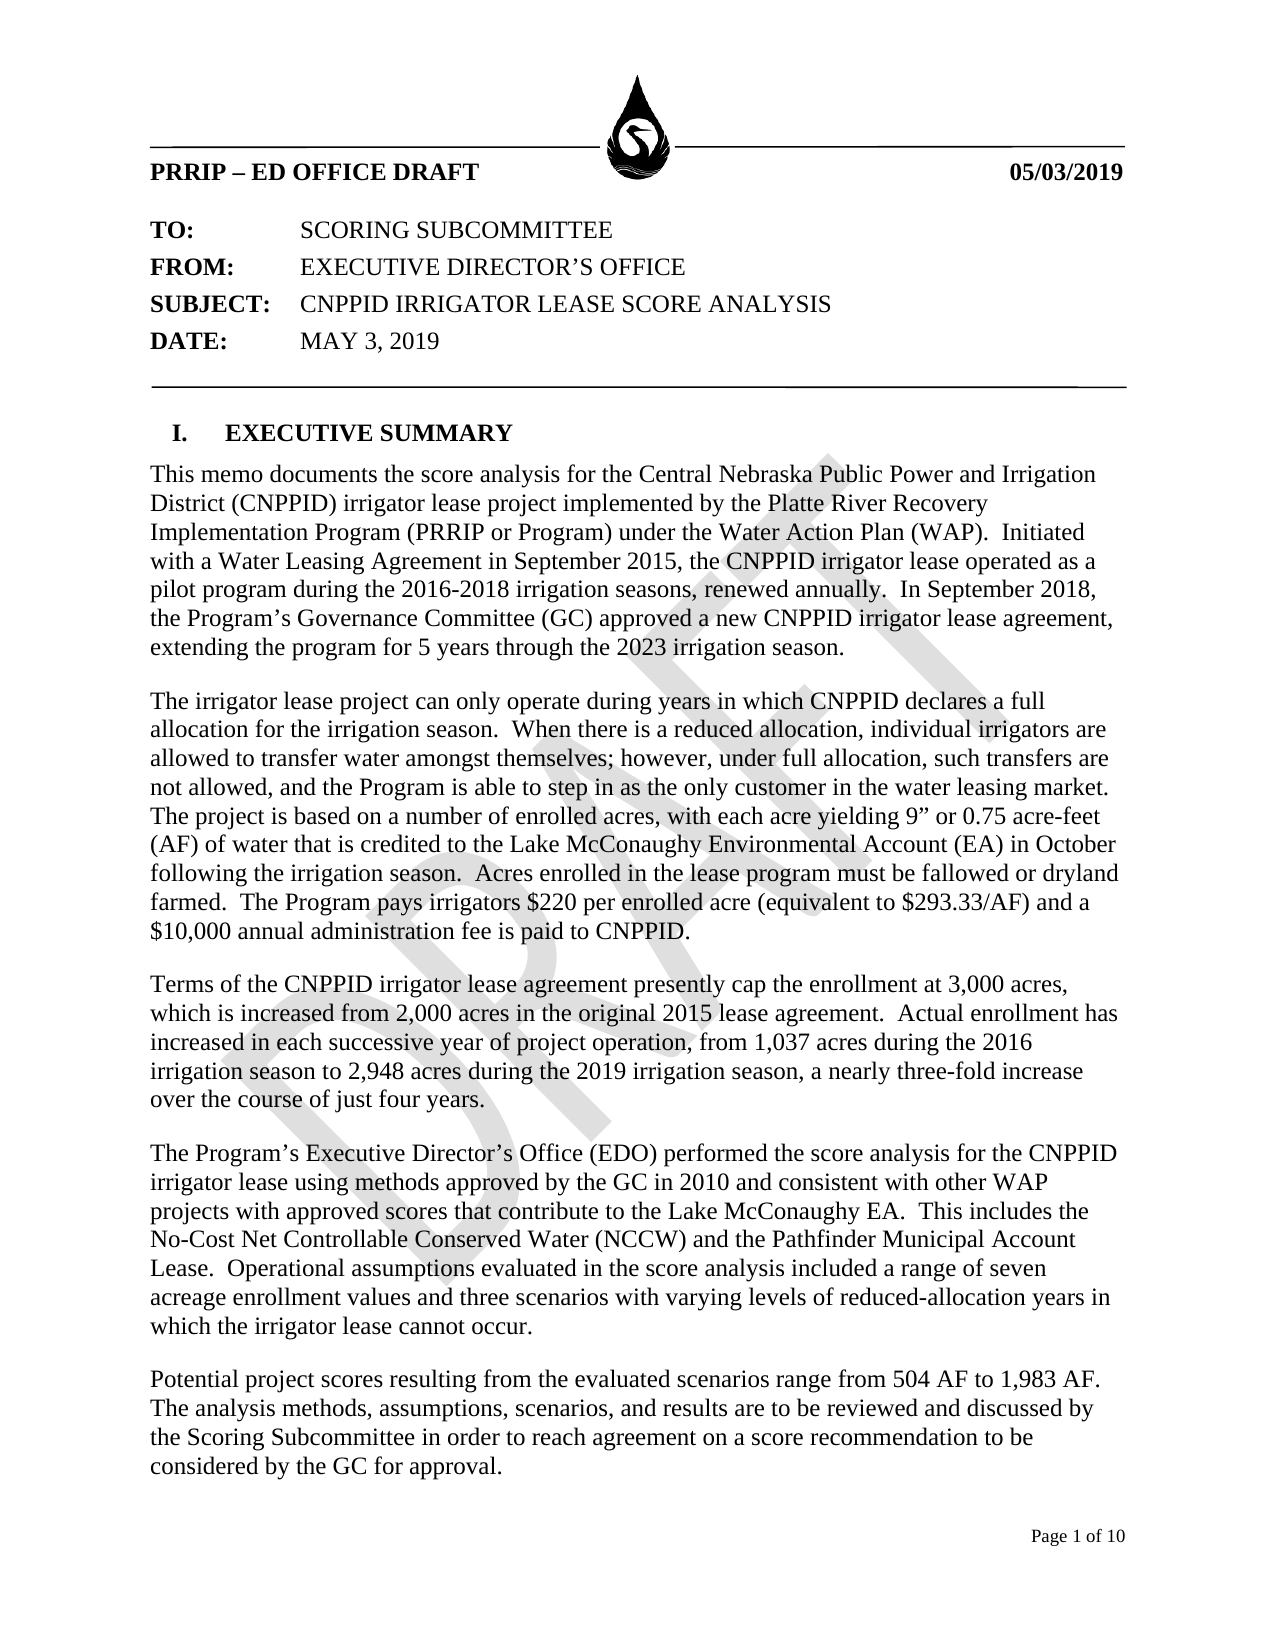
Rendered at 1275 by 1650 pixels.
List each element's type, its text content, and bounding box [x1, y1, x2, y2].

list Terms of the CNPPID irrigator lease agreement presently cap the enrollment at 3,000 acres, which is increased from 2,000 acres in the original 2015 lease agreement. Actual enrollment has increased in each successive year of project operation, from 1,037 acres during the 2016 irrigation season to 2,948 acres during the 2019 irrigation season, a nearly three-fold increase over the course of just four years. [150, 969, 1125, 1113]
picture [598, 75, 677, 181]
list EXECUTIVE SUMMARY [187, 418, 1125, 447]
list This memo documents the score analysis for the Central Nebraska Public Power and Irrigation District (CNPPID) irrigator lease project implemented by the Platte River Recovery Implementation Program (PRRIP or Program) under the Water Action Plan (WAP). Initiated with a Water Leasing Agreement in September 2015, the CNPPID irrigator lease operated as a pilot program during the 2016-2018 irrigation seasons, renewed annually. In September 2018, the Program’s Governance Committee (GC) approved a new CNPPID irrigator lease agreement, extending the program for 5 years through the 2023 irrigation season. [150, 459, 1125, 661]
text from: executive director’s office [150, 252, 1125, 281]
text to: Scoring subcommittee [150, 215, 1125, 244]
text date: May 3, 2019 [150, 326, 1125, 355]
list Potential project scores resulting from the evaluated scenarios range from 504 AF to 1,983 AF. The analysis methods, assumptions, scenarios, and results are to be reviewed and discussed by the Scoring Subcommittee in order to reach agreement on a score recommendation to be considered by the GC for approval. [150, 1364, 1125, 1479]
list The irrigator lease project can only operate during years in which CNPPID declares a full allocation for the irrigation season. When there is a reduced allocation, individual irrigators are allowed to transfer water amongst themselves; however, under full allocation, such transfers are not allowed, and the Program is able to step in as the only customer in the water leasing market. The project is based on a number of enrolled acres, with each acre yielding 9” or 0.75 acre-feet (AF) of water that is credited to the Lake McConaughy Environmental Account (EA) in October following the irrigation season. Acres enrolled in the lease program must be fallowed or dryland farmed. The Program pays irrigators $220 per enrolled acre (equivalent to $293.33/AF) and a $10,000 annual administration fee is paid to CNPPID. [150, 686, 1125, 944]
text subject: cnppid irrigator lease score analysis [150, 289, 1125, 318]
list The Program’s Executive Director’s Office (EDO) performed the score analysis for the CNPPID irrigator lease using methods approved by the GC in 2010 and consistent with other WAP projects with approved scores that contribute to the Lake McConaughy EA. This includes the No-Cost Net Controllable Conserved Water (NCCW) and the Pathfinder Municipal Account Lease. Operational assumptions evaluated in the score analysis included a range of seven acreage enrollment values and three scenarios with varying levels of reduced-allocation years in which the irrigator lease cannot occur. [150, 1138, 1125, 1339]
